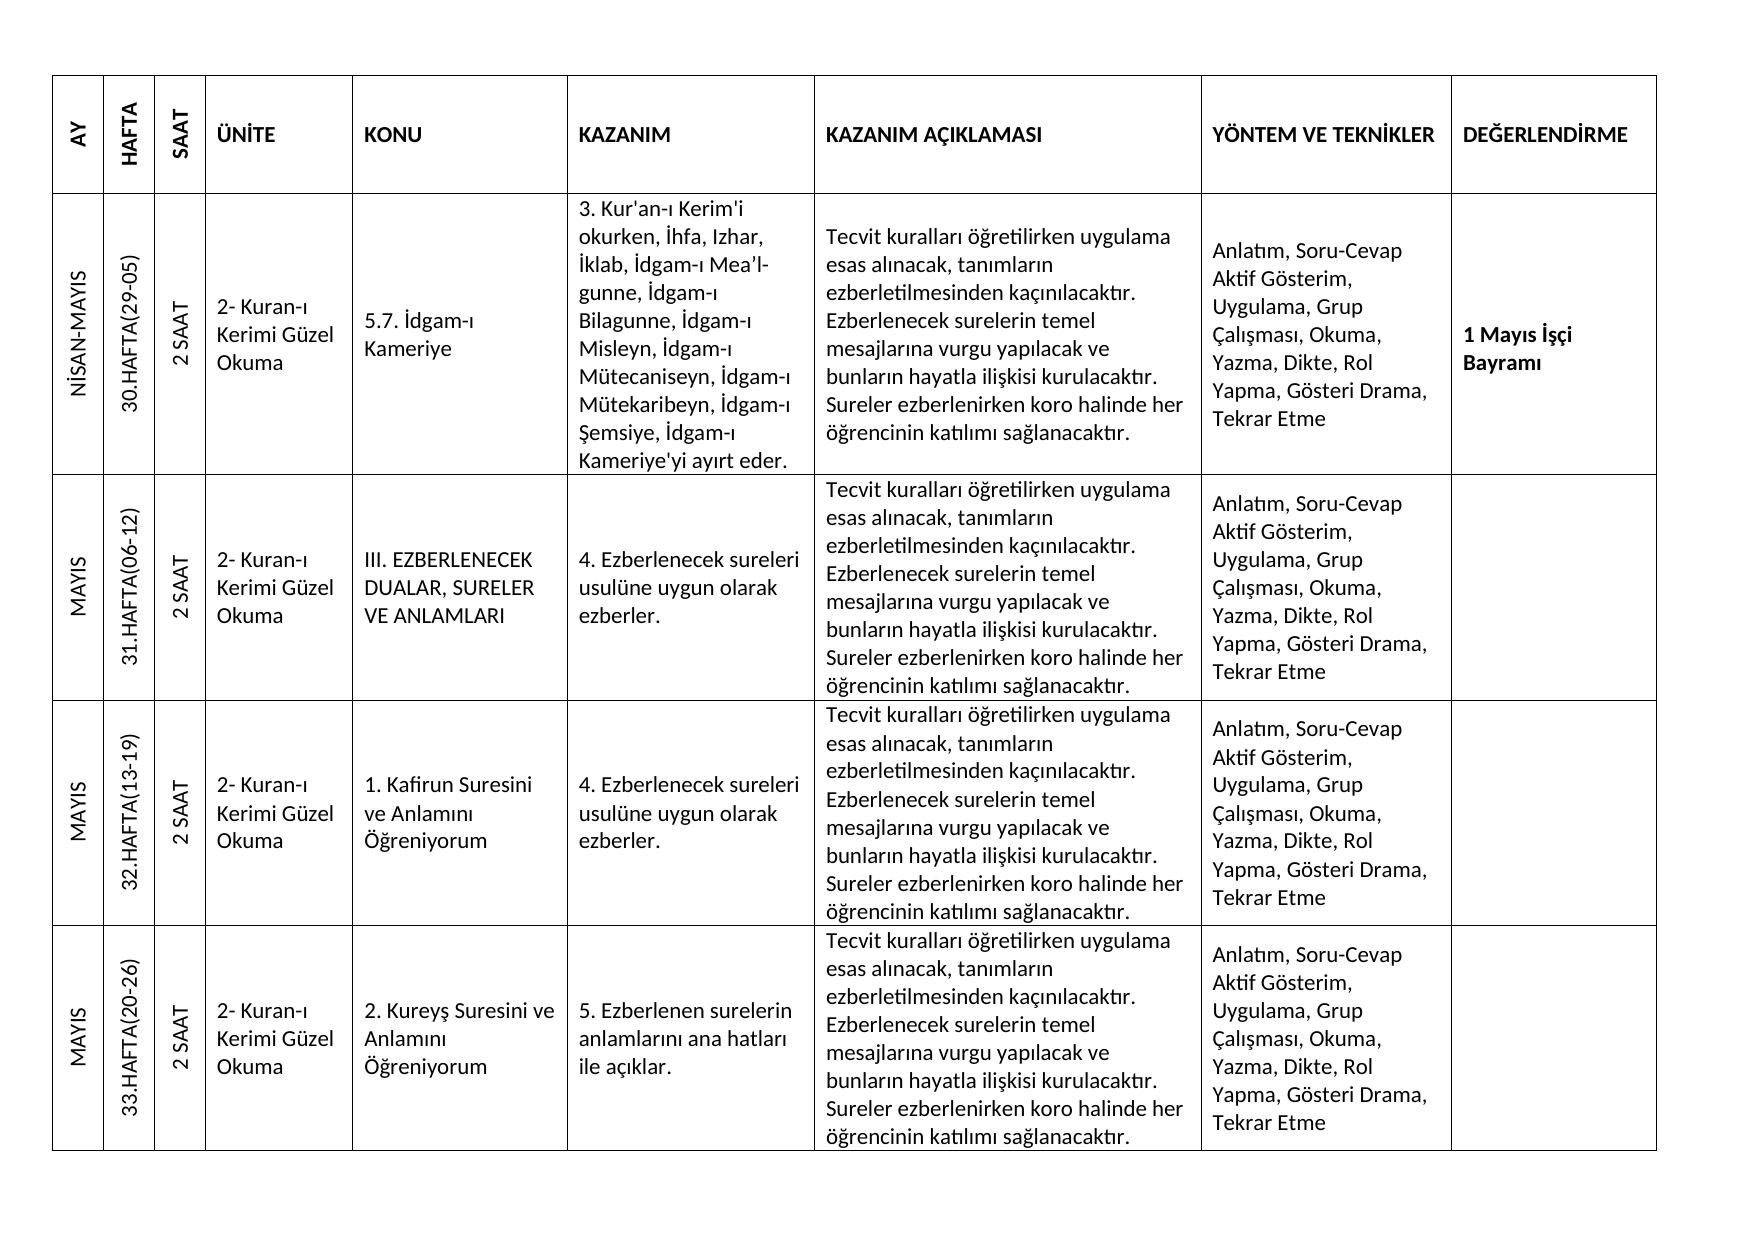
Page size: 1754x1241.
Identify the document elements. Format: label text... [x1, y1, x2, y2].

table_cell 2 SAAT [155, 194, 205, 474]
table_cell [1452, 475, 1656, 699]
table_header YÖNTEM VE TEKNİKLER [1202, 76, 1451, 193]
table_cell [568, 194, 814, 474]
table_cell NİSAN-MAYIS [53, 194, 103, 474]
table_cell Anlatım, Soru-Cevap Aktif Gösterim, Uygulama, Grup Çalışması, Okuma, Yazma, Dikte, Rol Yapma, Gösteri Drama, Tekrar Etme [1202, 701, 1451, 925]
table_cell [815, 926, 1201, 1150]
table_cell 2 SAAT [155, 701, 205, 925]
table_header SAAT [155, 76, 205, 193]
table_cell 4. Ezberlenecek sureleri usulüne uygun olarak ezberler. [568, 475, 814, 699]
table_header KAZANIM AÇIKLAMASI [815, 76, 1201, 193]
table_cell 30.HAFTA(29-05) [104, 194, 154, 474]
table_cell 1. Kafirun Suresini ve Anlamını Öğreniyorum [353, 701, 567, 925]
table_cell 2 SAAT [155, 926, 205, 1150]
table_cell MAYIS [53, 475, 103, 699]
table_cell 2. Kureyş Suresini ve Anlamını Öğreniyorum [353, 926, 567, 1150]
table_cell 5.7. İdgam-ı Kameriye [353, 194, 567, 474]
table_cell [1452, 701, 1656, 925]
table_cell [1202, 926, 1451, 1150]
table_header AY [53, 76, 103, 193]
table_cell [1202, 194, 1451, 474]
table_cell [1452, 926, 1656, 1150]
table_cell 4. Ezberlenecek sureleri usulüne uygun olarak ezberler. [568, 701, 814, 925]
table_cell 31.HAFTA(06-12) [104, 475, 154, 699]
table_cell MAYIS [53, 701, 103, 925]
table_cell MAYIS [53, 926, 103, 1150]
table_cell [568, 926, 814, 1150]
table_header KAZANIM [568, 76, 814, 193]
table_header HAFTA [104, 76, 154, 193]
table_cell 2- Kuran-ı Kerimi Güzel Okuma [206, 194, 352, 474]
table_header DEĞERLENDİRME [1452, 76, 1656, 193]
table_header ÜNİTE [206, 76, 352, 193]
table_cell 33.HAFTA(20-26) [104, 926, 154, 1150]
table_cell 2 SAAT [155, 475, 205, 699]
table_cell 2- Kuran-ı Kerimi Güzel Okuma [206, 701, 352, 925]
table_cell Anlatım, Soru-Cevap Aktif Gösterim, Uygulama, Grup Çalışması, Okuma, Yazma, Dikte, Rol Yapma, Gösteri Drama, Tekrar Etme [1202, 475, 1451, 699]
table_cell III. EZBERLENECEK DUALAR, SURELER VE ANLAMLARI [353, 475, 567, 699]
table_cell 1 Mayıs İşçi Bayramı [1452, 194, 1656, 474]
table_header KONU [353, 76, 567, 193]
table_cell 2- Kuran-ı Kerimi Güzel Okuma [206, 475, 352, 699]
table_cell 2- Kuran-ı Kerimi Güzel Okuma [206, 926, 352, 1150]
table_cell 32.HAFTA(13-19) [104, 701, 154, 925]
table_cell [815, 194, 1201, 474]
